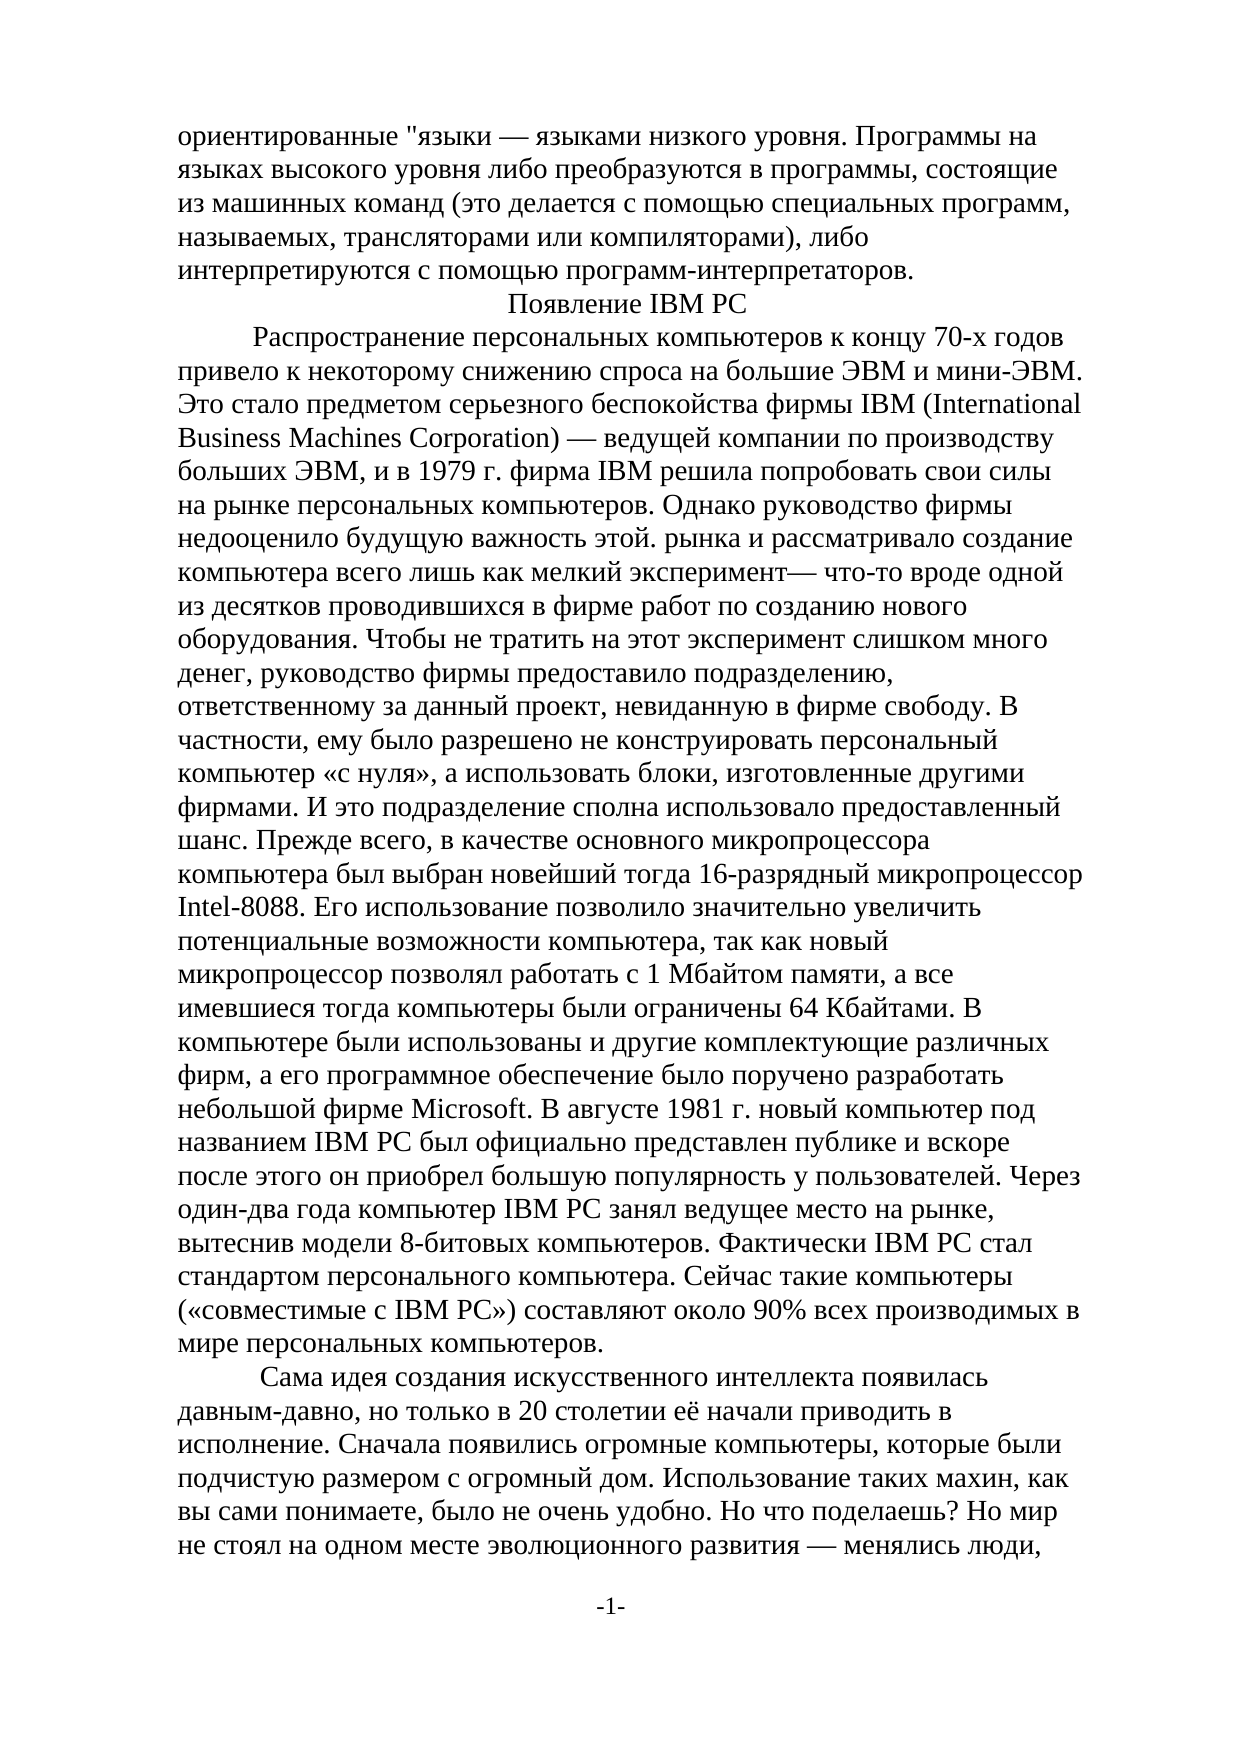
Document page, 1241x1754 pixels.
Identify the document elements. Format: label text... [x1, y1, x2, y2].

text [177, 118, 1087, 286]
text Появление IBM PC [177, 286, 1087, 319]
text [177, 1359, 1087, 1560]
text Распространение персональных компьютеров к концу 70-х годов привело к некоторому снижению спроса на большие ЭВМ и мини-ЭВМ. Это стало предметом серьезного беспокойства фирмы IBM (International Business Machines Corporation) — ведущей компании по производству больших ЭВМ, и в 1979 г. фирма IBM решила попробовать свои силы на рынке персональных компьютеров. Однако руководство фирмы недооценило будущую важность этой. рынка и рассматривало создание компьютера всего лишь как мелкий эксперимент— что-то вроде одной из десятков проводившихся в фирме работ по созданию нового оборудования. Чтобы не тратить на этот эксперимент слишком много денег, руководство фирмы предоставило подразделению, ответственному за данный проект, невиданную в фирме свободу. В частности, ему было разрешено не конструировать персональный компьютер «с нуля», а использовать блоки, изготовленные другими фирмами. И это подразделение сполна использовало предоставленный шанс. Прежде всего, в качестве основного микропроцессора компьютера был выбран новейший тогда 16-разрядный микропроцессор Intel-8088. Его использование позволило значительно увеличить потенциальные возможности компьютера, так как новый микропроцессор позволял работать с 1 Мбайтом памяти, а все имевшиеся тогда компьютеры были ограничены 64 Кбайтами. В компьютере были использованы и другие комплектующие различных фирм, а его программное обеспечение было поручено разработать небольшой фирме Microsoft. В августе 1981 г. новый компьютер под названием IBM PC был официально представлен публике и вскоре после этого он приобрел большую популярность у пользователей. Через один-два года компьютер IBM PC занял ведущее место на рынке, вытеснив модели 8-битовых компьютеров. Фактически IBM PC стал стандартом персонального компьютера. Сейчас такие компьютеры («совместимые с IBM PC») составляют около 90% всех производимых в мире персональных компьютеров. [177, 319, 1087, 1359]
